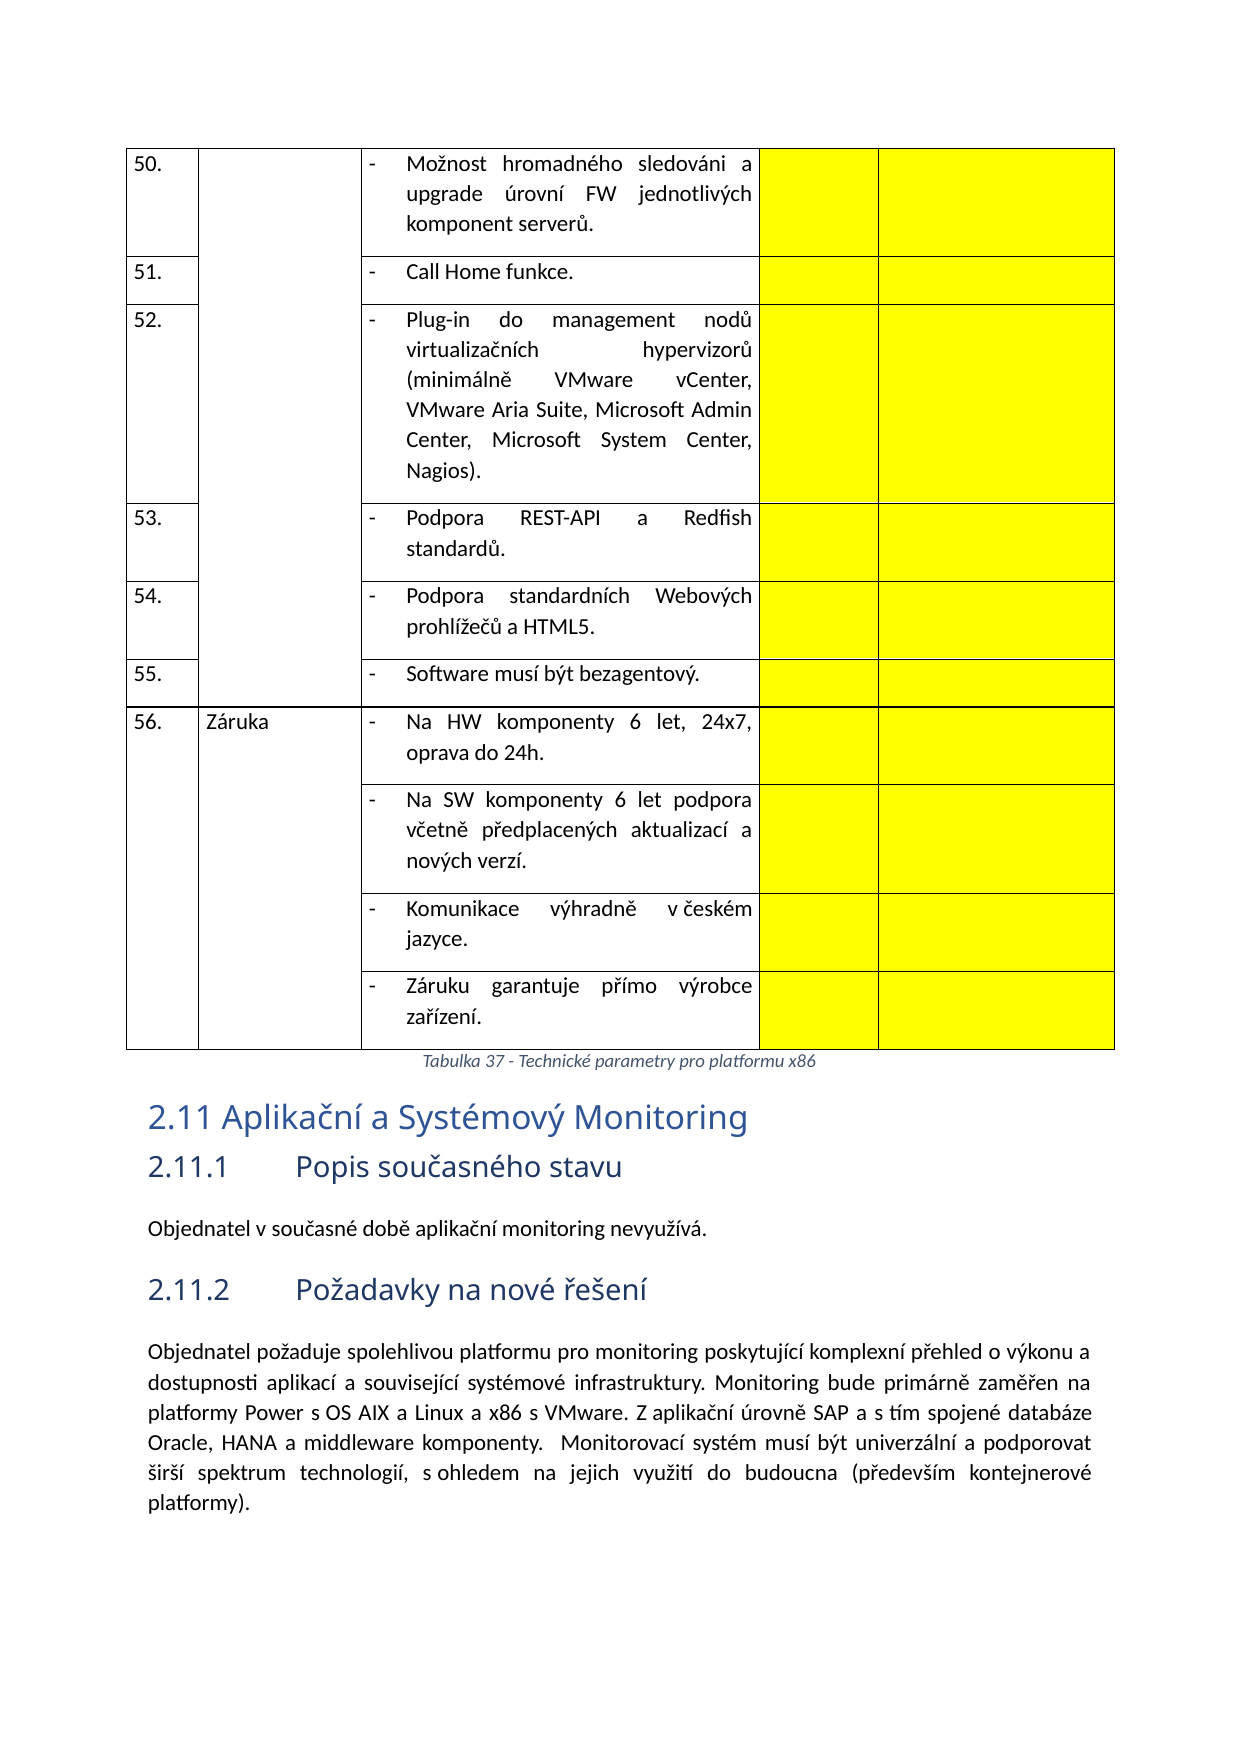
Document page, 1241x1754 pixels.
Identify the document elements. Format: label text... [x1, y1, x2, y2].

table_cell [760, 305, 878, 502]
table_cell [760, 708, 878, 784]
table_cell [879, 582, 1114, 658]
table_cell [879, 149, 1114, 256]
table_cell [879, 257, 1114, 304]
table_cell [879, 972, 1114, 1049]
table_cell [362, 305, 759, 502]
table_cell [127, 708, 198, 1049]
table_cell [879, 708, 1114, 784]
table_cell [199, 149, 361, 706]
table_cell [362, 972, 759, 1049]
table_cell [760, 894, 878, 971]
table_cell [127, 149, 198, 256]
subtitle Aplikační a Systémový Monitoring [148, 1093, 1093, 1139]
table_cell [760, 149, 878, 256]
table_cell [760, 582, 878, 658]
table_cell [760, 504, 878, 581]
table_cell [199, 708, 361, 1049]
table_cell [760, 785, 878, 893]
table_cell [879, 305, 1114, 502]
text Objednatel v současné době aplikační monitoring nevyužívá. [148, 1214, 1093, 1242]
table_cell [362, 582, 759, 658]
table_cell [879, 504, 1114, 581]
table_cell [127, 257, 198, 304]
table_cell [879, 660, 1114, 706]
subtitle Popis současného stavu [148, 1147, 1093, 1186]
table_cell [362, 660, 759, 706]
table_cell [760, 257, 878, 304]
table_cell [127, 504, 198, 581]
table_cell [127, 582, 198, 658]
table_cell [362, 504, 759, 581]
subtitle Požadavky na nové řešení [148, 1269, 1093, 1309]
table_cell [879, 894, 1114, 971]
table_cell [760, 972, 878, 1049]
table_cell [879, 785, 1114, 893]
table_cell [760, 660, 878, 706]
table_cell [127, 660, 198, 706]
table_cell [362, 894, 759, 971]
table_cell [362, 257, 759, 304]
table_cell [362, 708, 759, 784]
text Objednatel požaduje spolehlivou platformu pro monitoring poskytující komplexní přehled o výkonu a dostupnosti aplikací a související systémové infrastruktury. Monitoring bude primárně zaměřen na platformy Power s OS AIX a Linux a x86 s VMware. Z aplikační úrovně SAP a s tím spojené databáze Oracle, HANA a middleware komponenty. Monitorovací systém musí být univerzální a podporovat širší spektrum technologií, s ohledem na jejich využití do budoucna (především kontejnerové platformy). [148, 1337, 1093, 1516]
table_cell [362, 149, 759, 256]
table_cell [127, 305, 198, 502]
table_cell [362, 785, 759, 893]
